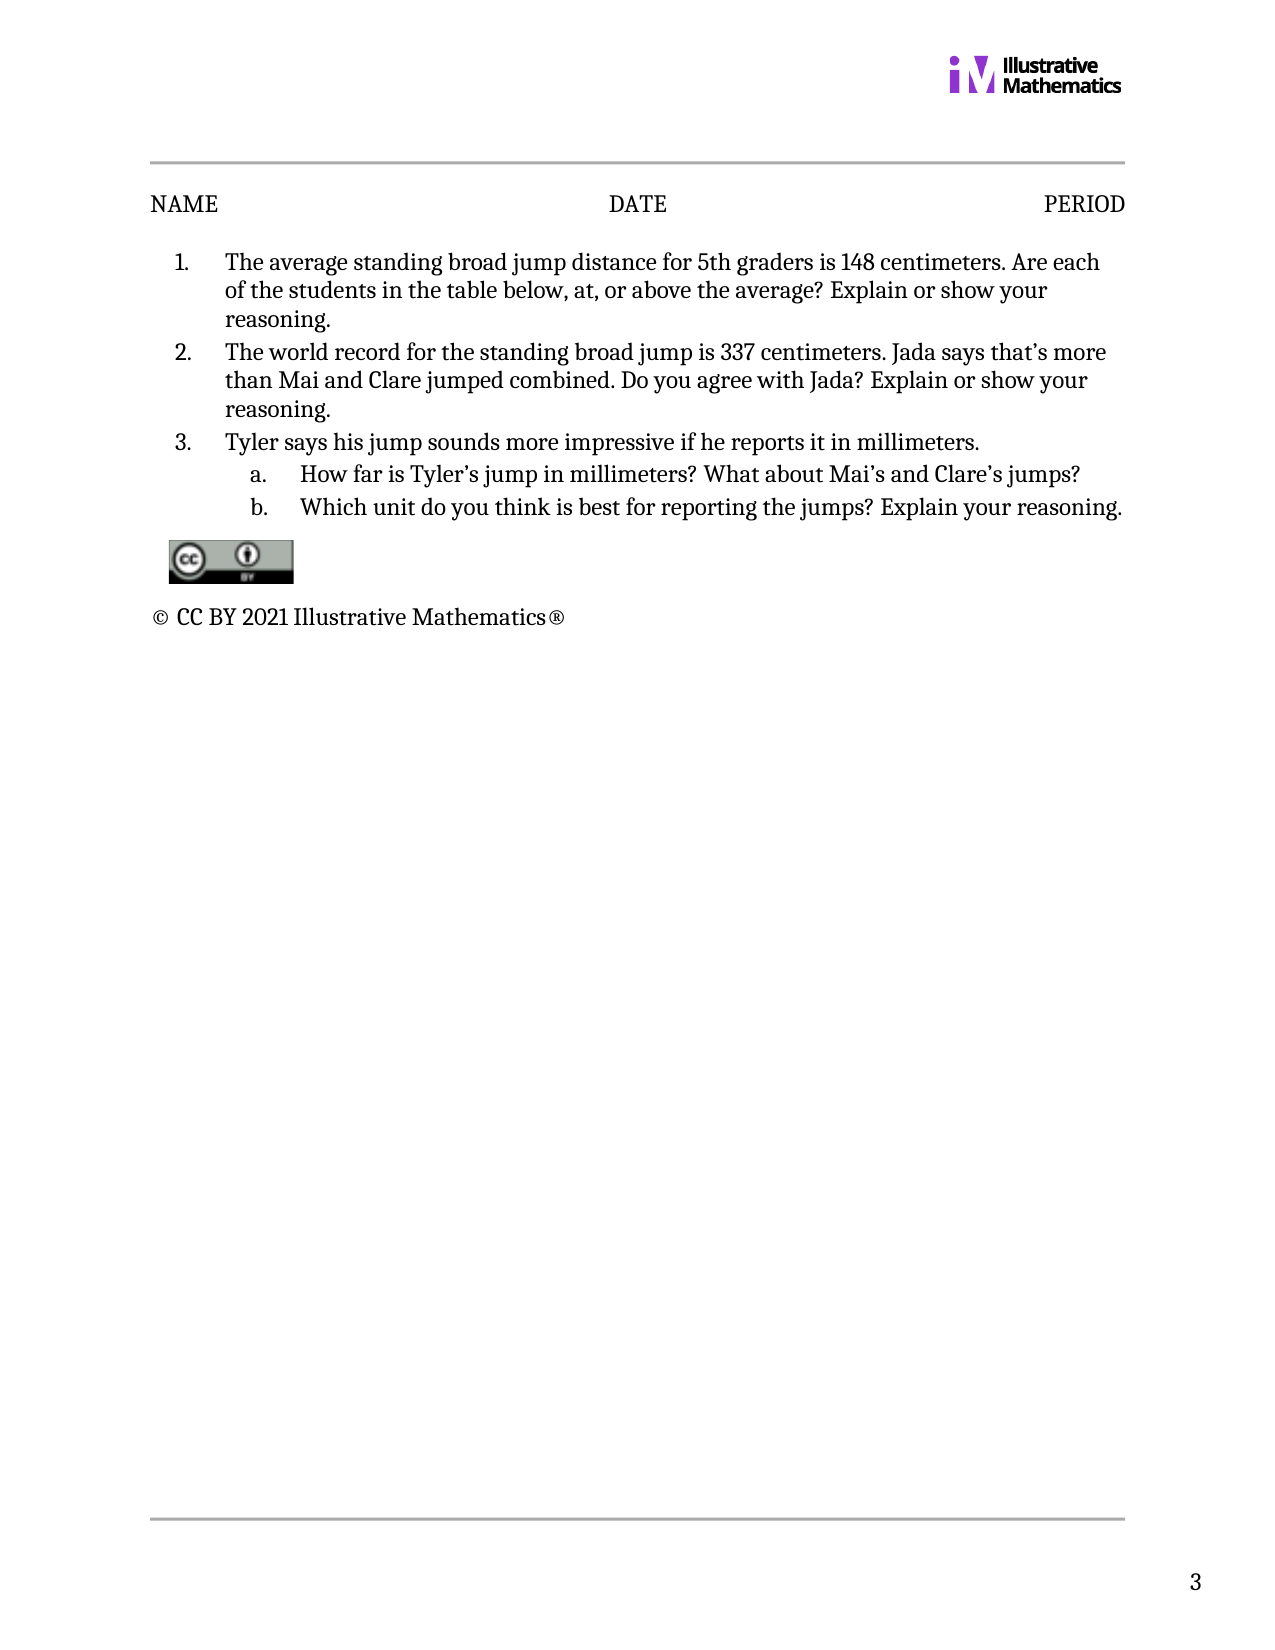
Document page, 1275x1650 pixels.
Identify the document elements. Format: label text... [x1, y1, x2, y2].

list The average standing broad jump distance for 5th graders is 148 centimeters. Are each of the students in the table below, at, or above the average? Explain or show your reasoning. [175, 247, 1125, 334]
list How far is Tyler’s jump in millimeters? What about Mai’s and Clare’s jumps? [250, 460, 1125, 489]
list The world record for the standing broad jump is 337 centimeters. Jada says that’s more than Mai and Clare jumped combined. Do you agree with Jada? Explain or show your reasoning. [175, 337, 1125, 424]
picture [949, 55, 1121, 93]
picture [168, 540, 294, 584]
text © CC BY 2021 Illustrative Mathematics® [150, 602, 1125, 631]
list Which unit do you think is best for reporting the jumps? Explain your reasoning. [250, 492, 1125, 521]
list Tyler says his jump sounds more impressive if he reports it in millimeters. [175, 427, 1125, 456]
